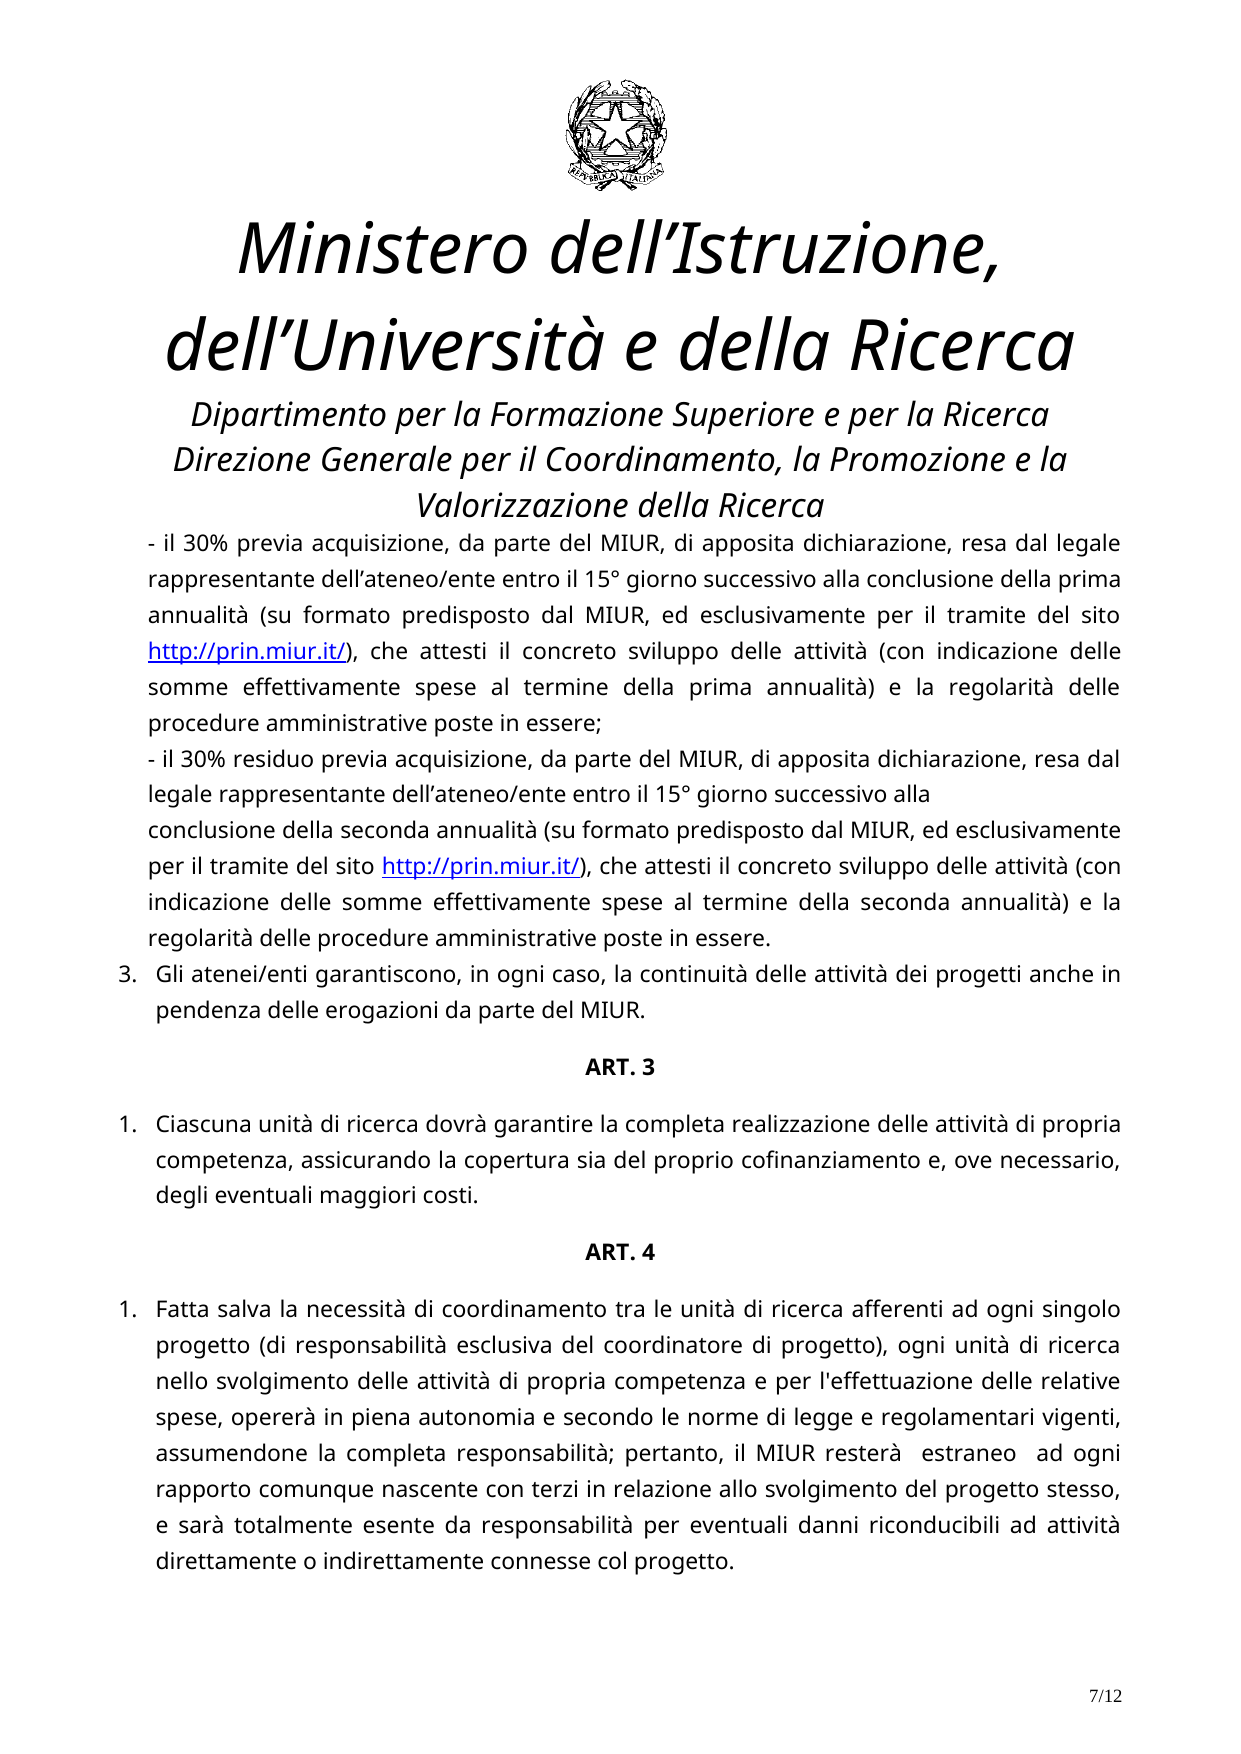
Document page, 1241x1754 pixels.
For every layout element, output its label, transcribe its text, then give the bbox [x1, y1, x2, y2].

text conclusione della seconda annualità (su formato predisposto dal MIUR, ed esclusivamente per il tramite del sito http://prin.miur.it/), che attesti il concreto sviluppo delle attività (con indicazione delle somme effettivamente spese al termine della seconda annualità) e la regolarità delle procedure amministrative poste in essere. [148, 814, 1122, 953]
text 1. Ciascuna unità di ricerca dovrà garantire la completa realizzazione delle attività di propria competenza, assicurando la copertura sia del proprio cofinanziamento e, ove necessario, degli eventuali maggiori costi. [118, 1108, 1122, 1211]
text ART. 4 [118, 1236, 1122, 1267]
text - il 30% residuo previa acquisizione, da parte del MIUR, di apposita dichiarazione, resa dal legale rappresentante dell’ateneo/ente entro il 15° giorno successivo alla [148, 742, 1122, 810]
text - il 30% previa acquisizione, da parte del MIUR, di apposita dichiarazione, resa dal legale rappresentante dell’ateneo/ente entro il 15° giorno successivo alla conclusione della prima annualità (su formato predisposto dal MIUR, ed esclusivamente per il tramite del sito http://prin.miur.it/), che attesti il concreto sviluppo delle attività (con indicazione delle somme effettivamente spese al termine della prima annualità) e la regolarità delle procedure amministrative poste in essere; [148, 527, 1122, 738]
picture [560, 73, 668, 198]
text ART. 3 [118, 1051, 1122, 1082]
text 3. Gli atenei/enti garantiscono, in ogni caso, la continuità delle attività dei progetti anche in pendenza delle erogazioni da parte del MIUR. [118, 958, 1122, 1025]
text 1. Fatta salva la necessità di coordinamento tra le unità di ricerca afferenti ad ogni singolo progetto (di responsabilità esclusiva del coordinatore di progetto), ogni unità di ricerca nello svolgimento delle attività di propria competenza e per l'effettuazione delle relative spese, opererà in piena autonomia e secondo le norme di legge e regolamentari vigenti, assumendone la completa responsabilità; pertanto, il MIUR resterà estraneo ad ogni rapporto comunque nascente con terzi in relazione allo svolgimento del progetto stesso, e sarà totalmente esente da responsabilità per eventuali danni riconducibili ad attività direttamente o indirettamente connesse col progetto. [118, 1293, 1122, 1576]
